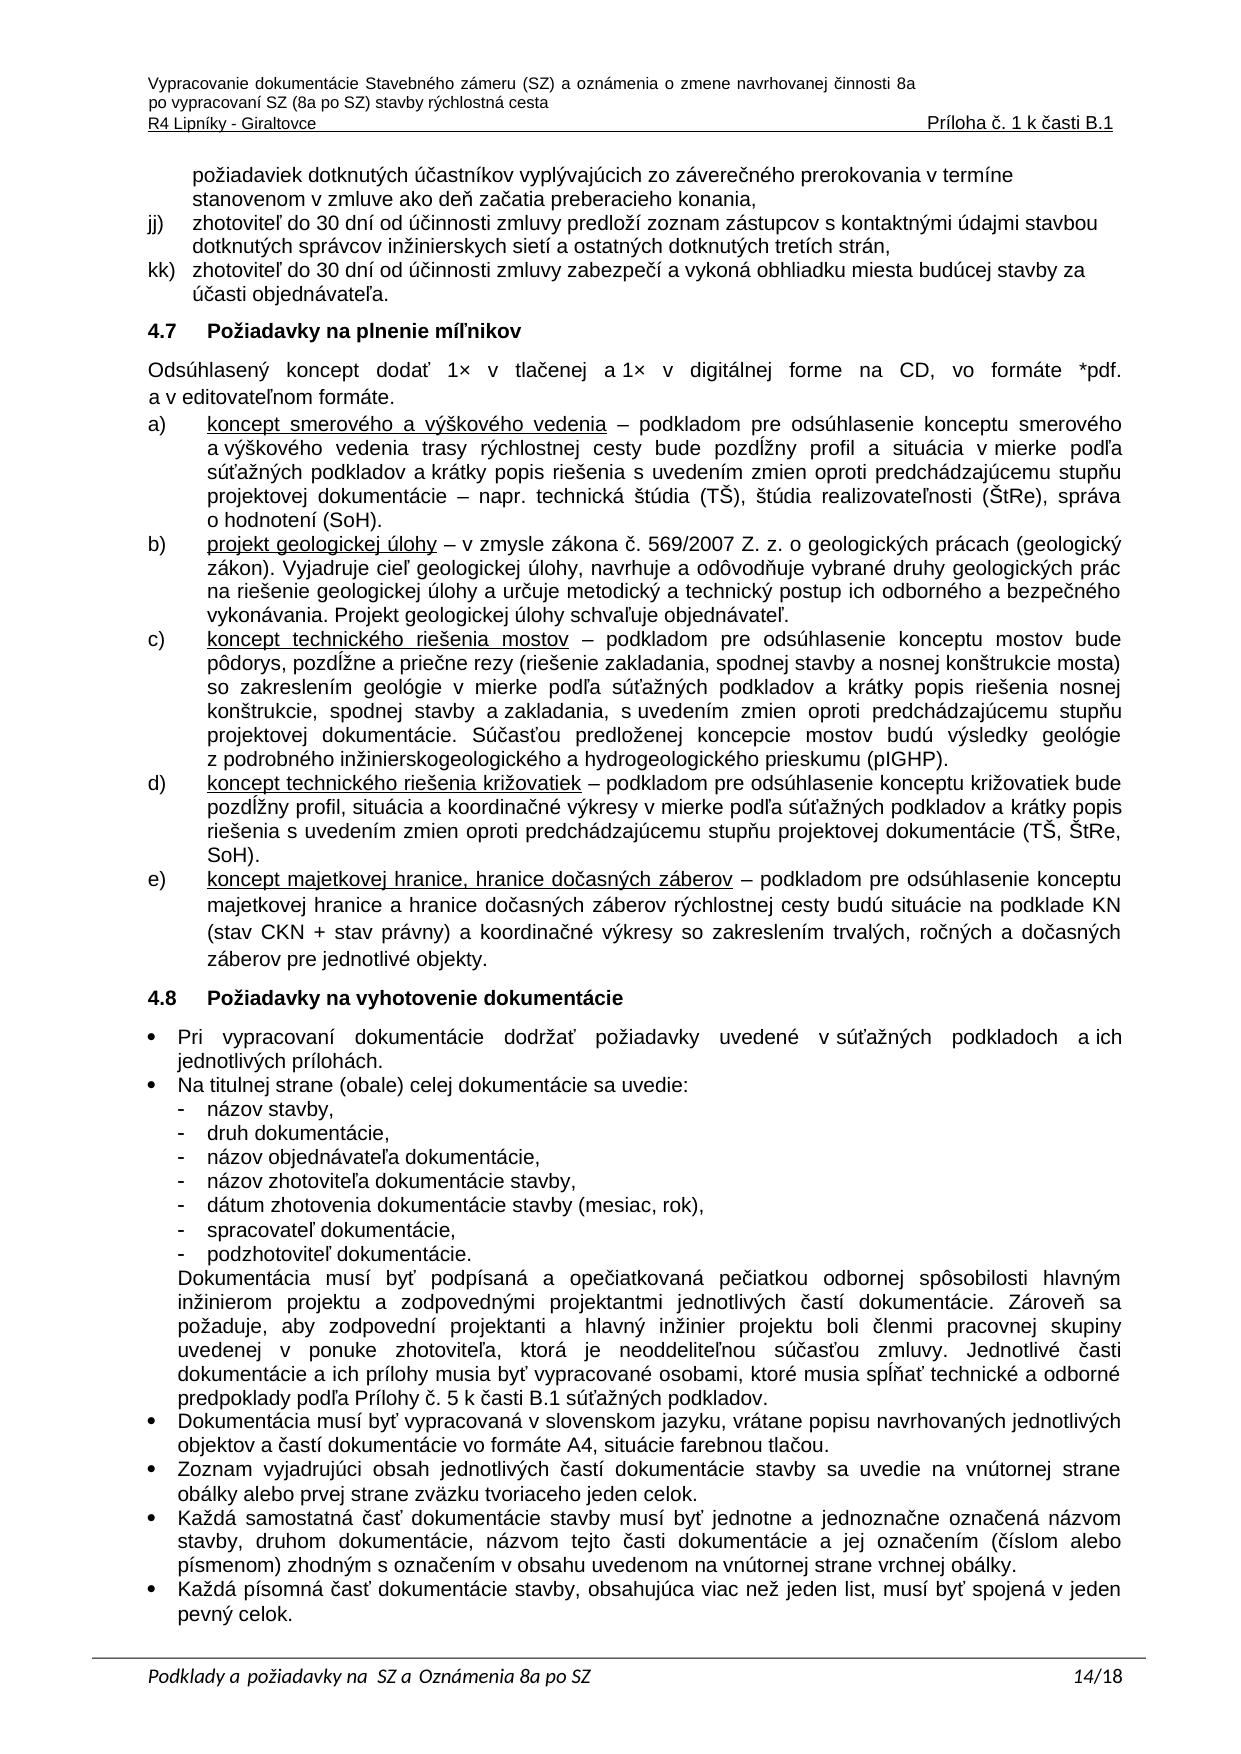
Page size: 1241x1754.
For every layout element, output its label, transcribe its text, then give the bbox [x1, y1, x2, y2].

list dátum zhotovenia dokumentácie stavby (mesiac, rok), [177, 1193, 1122, 1217]
list Každá písomná časť dokumentácie stavby, obsahujúca viac než jeden list, musí byť spojená v jeden pevný celok. [148, 1577, 1122, 1625]
list názov objednávateľa dokumentácie, [177, 1145, 1122, 1169]
list druh dokumentácie, [177, 1121, 1122, 1145]
list Pri vypracovaní dokumentácie dodržať požiadavky uvedené v súťažných podkladoch a ich jednotlivých prílohách. [148, 1025, 1122, 1073]
text 4.8 Požiadavky na vyhotovenie dokumentácie [148, 986, 1122, 1009]
text Odsúhlasený koncept dodať 1× v tlačenej a 1× v digitálnej forme na CD, vo formáte *pdf. a v editovateľnom formáte. [148, 358, 1122, 408]
list spracovateľ dokumentácie, [177, 1217, 1122, 1241]
text 4.7 Požiadavky na plnenie míľnikov [148, 319, 1122, 343]
list projekt geologickej úlohy – v zmysle zákona č. 569/2007 Z. z. o geologických prácach (geologický zákon). Vyjadruje cieľ geologickej úlohy, navrhuje a odôvodňuje vybrané druhy geologických prác na riešenie geologickej úlohy a určuje metodický a technický postup ich odborného a bezpečného vykonávania. Projekt geologickej úlohy schvaľuje objednávateľ. [148, 531, 1122, 627]
list koncept smerového a výškového vedenia – podkladom pre odsúhlasenie konceptu smerového a výškového vedenia trasy rýchlostnej cesty bude pozdĺžny profil a situácia v mierke podľa súťažných podkladov a krátky popis riešenia s uvedením zmien oproti predchádzajúcemu stupňu projektovej dokumentácie – napr. technická štúdia (TŠ), štúdia realizovateľnosti (ŠtRe), správa o hodnotení (SoH). [148, 412, 1122, 531]
list Zoznam vyjadrujúci obsah jednotlivých častí dokumentácie stavby sa uvedie na vnútornej strane obálky alebo prvej strane zväzku tvoriaceho jeden celok. [148, 1457, 1122, 1505]
list názov stavby, [177, 1097, 1122, 1121]
list koncept majetkovej hranice, hranice dočasných záberov – podkladom pre odsúhlasenie konceptu majetkovej hranice a hranice dočasných záberov rýchlostnej cesty budú situácie na podklade KN (stav CKN + stav právny) a koordinačné výkresy so zakreslením trvalých, ročných a dočasných záberov pre jednotlivé objekty. [148, 867, 1122, 970]
list koncept technického riešenia mostov – podkladom pre odsúhlasenie konceptu mostov bude pôdorys, pozdĺžne a priečne rezy (riešenie zakladania, spodnej stavby a nosnej konštrukcie mosta) so zakreslením geológie v mierke podľa súťažných podkladov a krátky popis riešenia nosnej konštrukcie, spodnej stavby a zakladania, s uvedením zmien oproti predchádzajúcemu stupňu projektovej dokumentácie. Súčasťou predloženej koncepcie mostov budú výsledky geológie z podrobného inžinierskogeologického a hydrogeologického prieskumu (pIGHP). [148, 627, 1122, 771]
list podzhotoviteľ dokumentácie. [177, 1241, 1122, 1266]
list názov zhotoviteľa dokumentácie stavby, [177, 1169, 1122, 1193]
list koncept technického riešenia križovatiek – podkladom pre odsúhlasenie konceptu križovatiek bude pozdĺžny profil, situácia a koordinačné výkresy v mierke podľa súťažných podkladov a krátky popis riešenia s uvedením zmien oproti predchádzajúcemu stupňu projektovej dokumentácie (TŠ, ŠtRe, SoH). [148, 771, 1122, 867]
list Dokumentácia musí byť vypracovaná v slovenskom jazyku, vrátane popisu navrhovaných jednotlivých objektov a častí dokumentácie vo formáte A4, situácie farebnou tlačou. [148, 1409, 1122, 1457]
list zhotoviteľ do 30 dní od účinnosti zmluvy zabezpečí a vykoná obhliadku miesta budúcej stavby za účasti objednávateľa. [148, 258, 1122, 306]
list Na titulnej strane (obale) celej dokumentácie sa uvedie: [148, 1073, 1122, 1097]
list zhotoviteľ do 30 dní od účinnosti zmluvy predloží zoznam zástupcov s kontaktnými údajmi stavbou dotknutých správcov inžinierskych sietí a ostatných dotknutých tretích strán, [148, 210, 1122, 258]
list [148, 162, 1122, 210]
text Dokumentácia musí byť podpísaná a opečiatkovaná pečiatkou odbornej spôsobilosti hlavným inžinierom projektu a zodpovednými projektantmi jednotlivých častí dokumentácie. Zároveň sa požaduje, aby zodpovední projektanti a hlavný inžinier projektu boli členmi pracovnej skupiny uvedenej v ponuke zhotoviteľa, ktorá je neoddeliteľnou súčasťou zmluvy. Jednotlivé časti dokumentácie a ich prílohy musia byť vypracované osobami, ktoré musia spĺňať technické a odborné predpoklady podľa Prílohy č. 5 k časti B.1 súťažných podkladov. [177, 1266, 1122, 1409]
list Každá samostatná časť dokumentácie stavby musí byť jednotne a jednoznačne označená názvom stavby, druhom dokumentácie, názvom tejto časti dokumentácie a jej označením (číslom alebo písmenom) zhodným s označením v obsahu uvedenom na vnútornej strane vrchnej obálky. [148, 1505, 1122, 1577]
